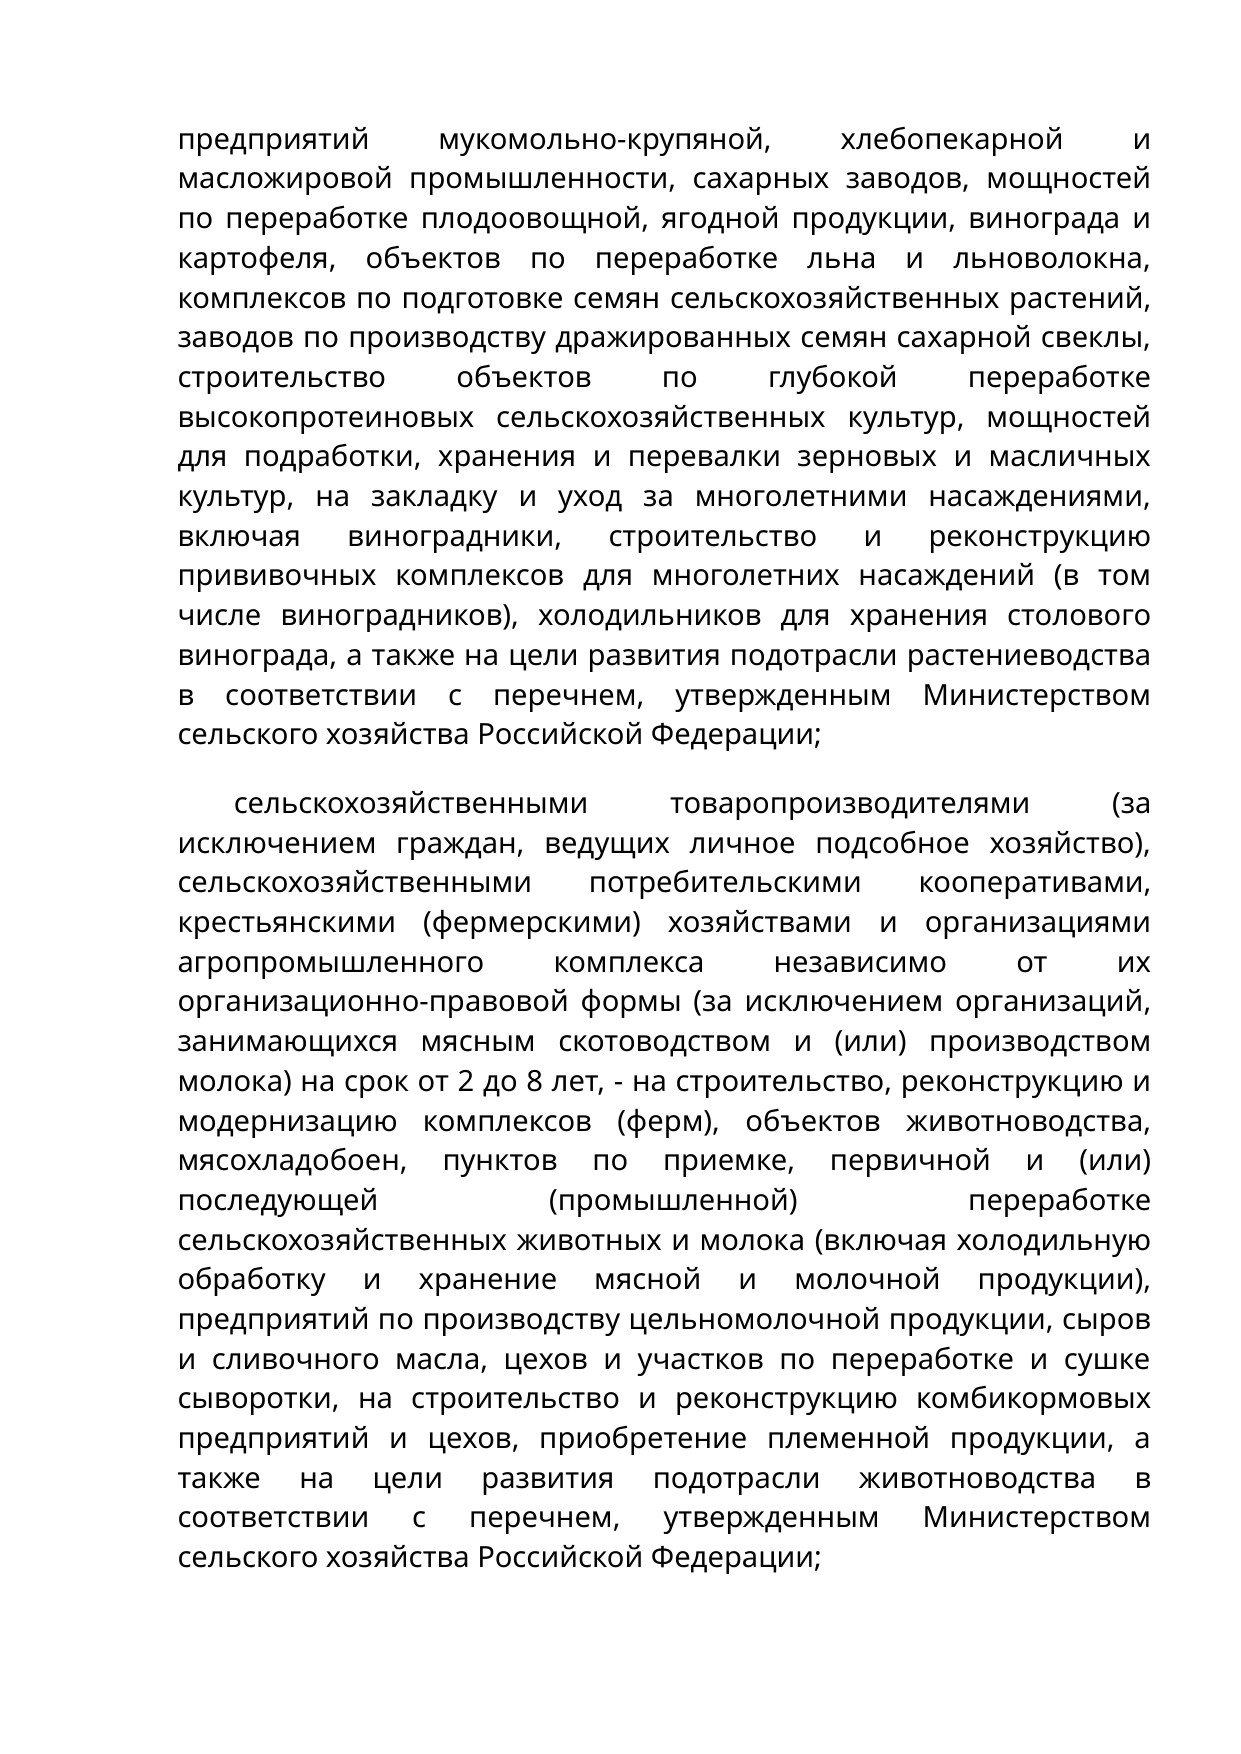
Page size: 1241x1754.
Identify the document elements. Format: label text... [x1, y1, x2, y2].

text сельскохозяйственными товаропроизводителями (за исключением граждан, ведущих личное подсобное хозяйство), сельскохозяйственными потребительскими кооперативами, крестьянскими (фермерскими) хозяйствами и организациями агропромышленного комплекса независимо от их организационно-правовой формы (за исключением организаций, занимающихся мясным скотоводством и (или) производством молока) на срок от 2 до 8 лет, - на строительство, реконструкцию и модернизацию комплексов (ферм), объектов животноводства, мясохладобоен, пунктов по приемке, первичной и (или) последующей (промышленной) переработке сельскохозяйственных животных и молока (включая холодильную обработку и хранение мясной и молочной продукции), предприятий по производству цельномолочной продукции, сыров и сливочного масла, цехов и участков по переработке и сушке сыворотки, на строительство и реконструкцию комбикормовых предприятий и цехов, приобретение племенной продукции, а также на цели развития подотрасли животноводства в соответствии с перечнем, утвержденным Министерством сельского хозяйства Российской Федерации; [177, 782, 1152, 1576]
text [177, 118, 1152, 753]
